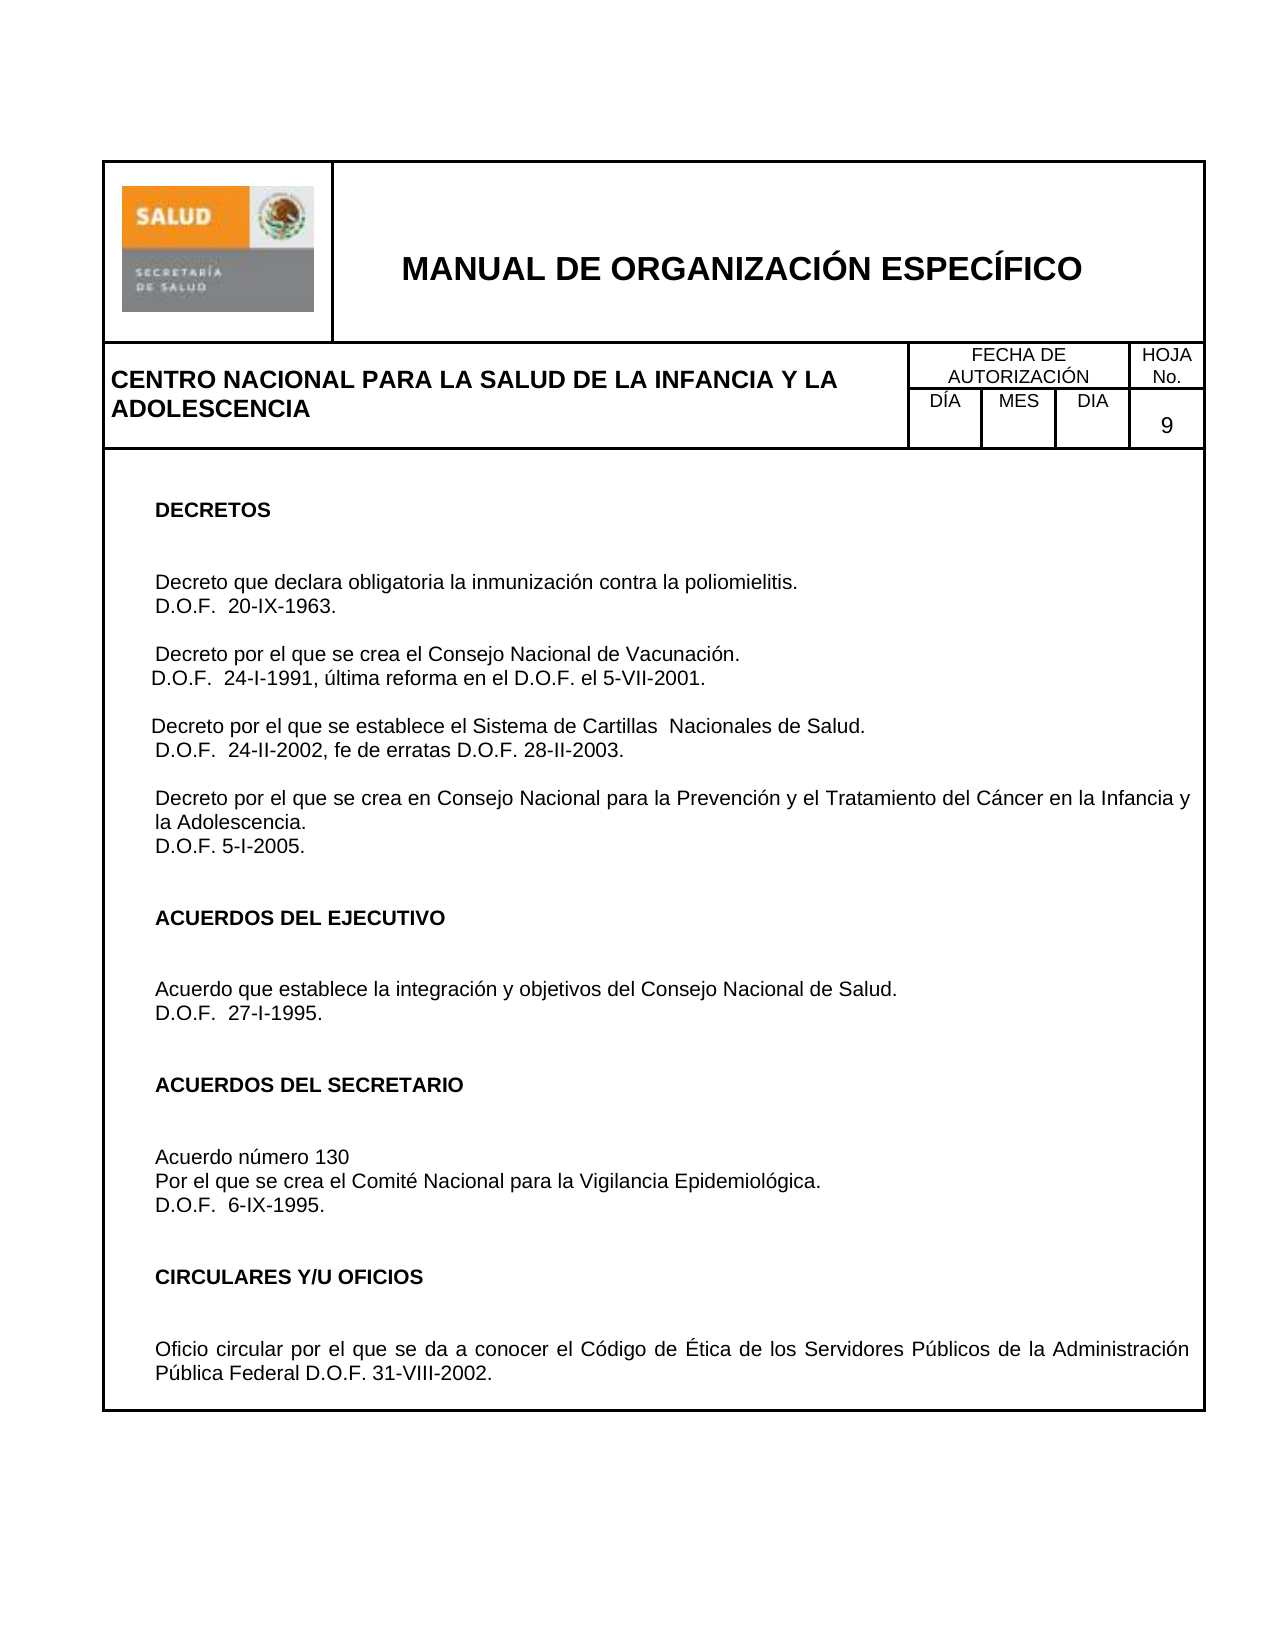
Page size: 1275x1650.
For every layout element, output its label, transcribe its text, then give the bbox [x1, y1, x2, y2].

table_cell MES [983, 390, 1054, 447]
table_cell DÍA [910, 390, 980, 447]
table_cell DECRETOS Decreto que declara obligatoria la inmunización contra la poliomielitis. D.O.F. 20-IX-1963. Decreto por el que se crea el Consejo Nacional de Vacunación. D.O.F. 24-I-1991, última reforma en el D.O.F. el 5-VII-2001. Decreto por el que se establece el Sistema de Cartillas Nacionales de Salud. D.O.F. 24-II-2002, fe de erratas D.O.F. 28-II-2003. Decreto por el que se crea en Consejo Nacional para la Prevención y el Tratamiento del Cáncer en la Infancia y la Adolescencia. D.O.F. 5-I-2005. ACUERDOS DEL EJECUTIVO Acuerdo que establece la integración y objetivos del Consejo Nacional de Salud. D.O.F. 27-I-1995. ACUERDOS DEL SECRETARIO Acuerdo número 130 Por el que se crea el Comité Nacional para la Vigilancia Epidemiológica. D.O.F. 6-IX-1995. CIRCULARES Y/U OFICIOS Oficio circular por el que se da a conocer el Código de Ética de los Servidores Públicos de la Administración Pública Federal D.O.F. 31-VIII-2002. [105, 450, 1203, 1408]
table_cell DIA [1057, 390, 1128, 447]
picture [122, 186, 314, 312]
table_cell CENTRO NACIONAL PARA LA SALUD DE LA INFANCIA Y LA ADOLESCENCIA [105, 344, 907, 447]
table_cell HOJA No. [1131, 344, 1203, 387]
table_cell FECHA DE AUTORIZACIÓN [910, 344, 1128, 387]
table_cell [105, 163, 331, 341]
table_cell MANUAL DE ORGANIZACIÓN ESPECÍFICO [334, 163, 1203, 341]
table_cell 9 [1131, 390, 1203, 447]
